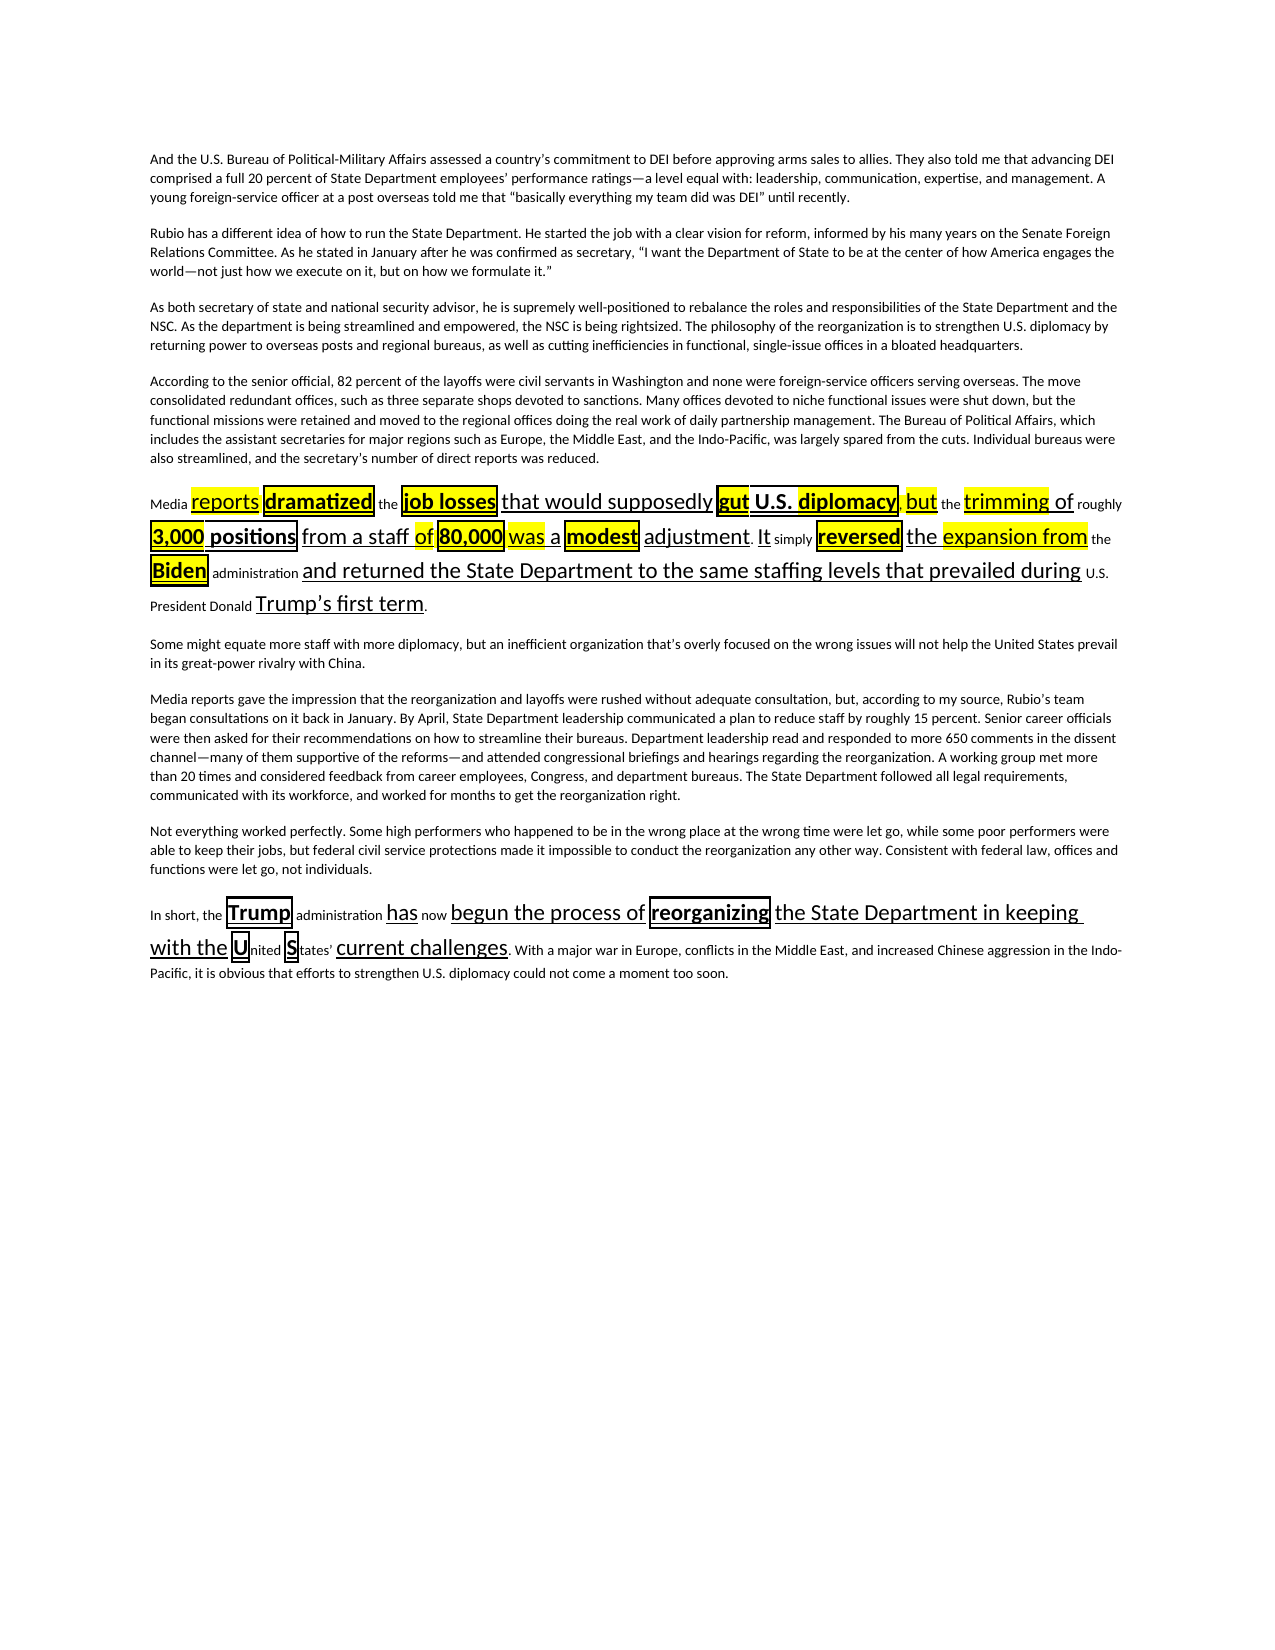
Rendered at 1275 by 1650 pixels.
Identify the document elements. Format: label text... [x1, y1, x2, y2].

text Media reports gave the impression that the reorganization and layoffs were rushed without adequate consultation, but, according to my source, Rubio’s team began consultations on it back in January. By April, State Department leadership communicated a plan to reduce staff by roughly 15 percent. Senior career officials were then asked for their recommendations on how to streamline their bureaus. Department leadership read and responded to more 650 comments in the dissent channel—many of them supportive of the reforms—and attended congressional briefings and hearings regarding the reorganization. A working group met more than 20 times and considered feedback from career employees, Congress, and department bureaus. The State Department followed all legal requirements, communicated with its workforce, and worked for months to get the reorganization right. [150, 691, 1125, 804]
text Some might equate more staff with more diplomacy, but an inefficient organization that’s overly focused on the wrong issues will not help the United States prevail in its great-power rivalry with China. [150, 636, 1125, 673]
text As both secretary of state and national security advisor, he is supremely well-positioned to rebalance the roles and responsibilities of the State Department and the NSC. As the department is being streamlined and empowered, the NSC is being rightsized. The philosophy of the reorganization is to strengthen U.S. diplomacy by returning power to overseas posts and regional bureaus, as well as cutting inefficiencies in functional, single-issue offices in a bloated headquarters. [150, 298, 1125, 354]
text Rubio has a different idea of how to run the State Department. He started the job with a clear vision for reform, informed by his many years on the Senate Foreign Relations Committee. As he stated in January after he was confirmed as secretary, “I want the Department of State to be at the center of how America engages the world—not just how we execute on it, but on how we formulate it.” [150, 224, 1125, 280]
text Not everything worked perfectly. Some high performers who happened to be in the wrong place at the wrong time were let go, while some poor performers were able to keep their jobs, but federal civil service protections made it impossible to conduct the reorganization any other way. Consistent with federal law, offices and functions were let go, not individuals. [150, 822, 1125, 878]
text Media reports dramatized the job losses that would supposedly gut U.S. diplomacy, but the trimming of roughly 3,000 positions from a staff of 80,000 was a modest adjustment. It simply reversed the expansion from the Biden administration and returned the State Department to the same staffing levels that prevailed during U.S. President Donald Trump’s first term. [150, 485, 1125, 617]
text In short, the Trump administration has now begun the process of reorganizing the State Department in keeping with the United States’ current challenges. With a major war in Europe, conflicts in the Middle East, and increased Chinese aggression in the Indo-Pacific, it is obvious that efforts to strengthen U.S. diplomacy could not come a moment too soon. [150, 896, 1125, 982]
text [150, 150, 1125, 206]
text According to the senior official, 82 percent of the layoffs were civil servants in Washington and none were foreign-service officers serving overseas. The move consolidated redundant offices, such as three separate shops devoted to sanctions. Many offices devoted to niche functional issues were shut down, but the functional missions were retained and moved to the regional offices doing the real work of daily partnership management. The Bureau of Political Affairs, which includes the assistant secretaries for major regions such as Europe, the Middle East, and the Indo-Pacific, was largely spared from the cuts. Individual bureaus were also streamlined, and the secretary’s number of direct reports was reduced. [150, 372, 1125, 467]
